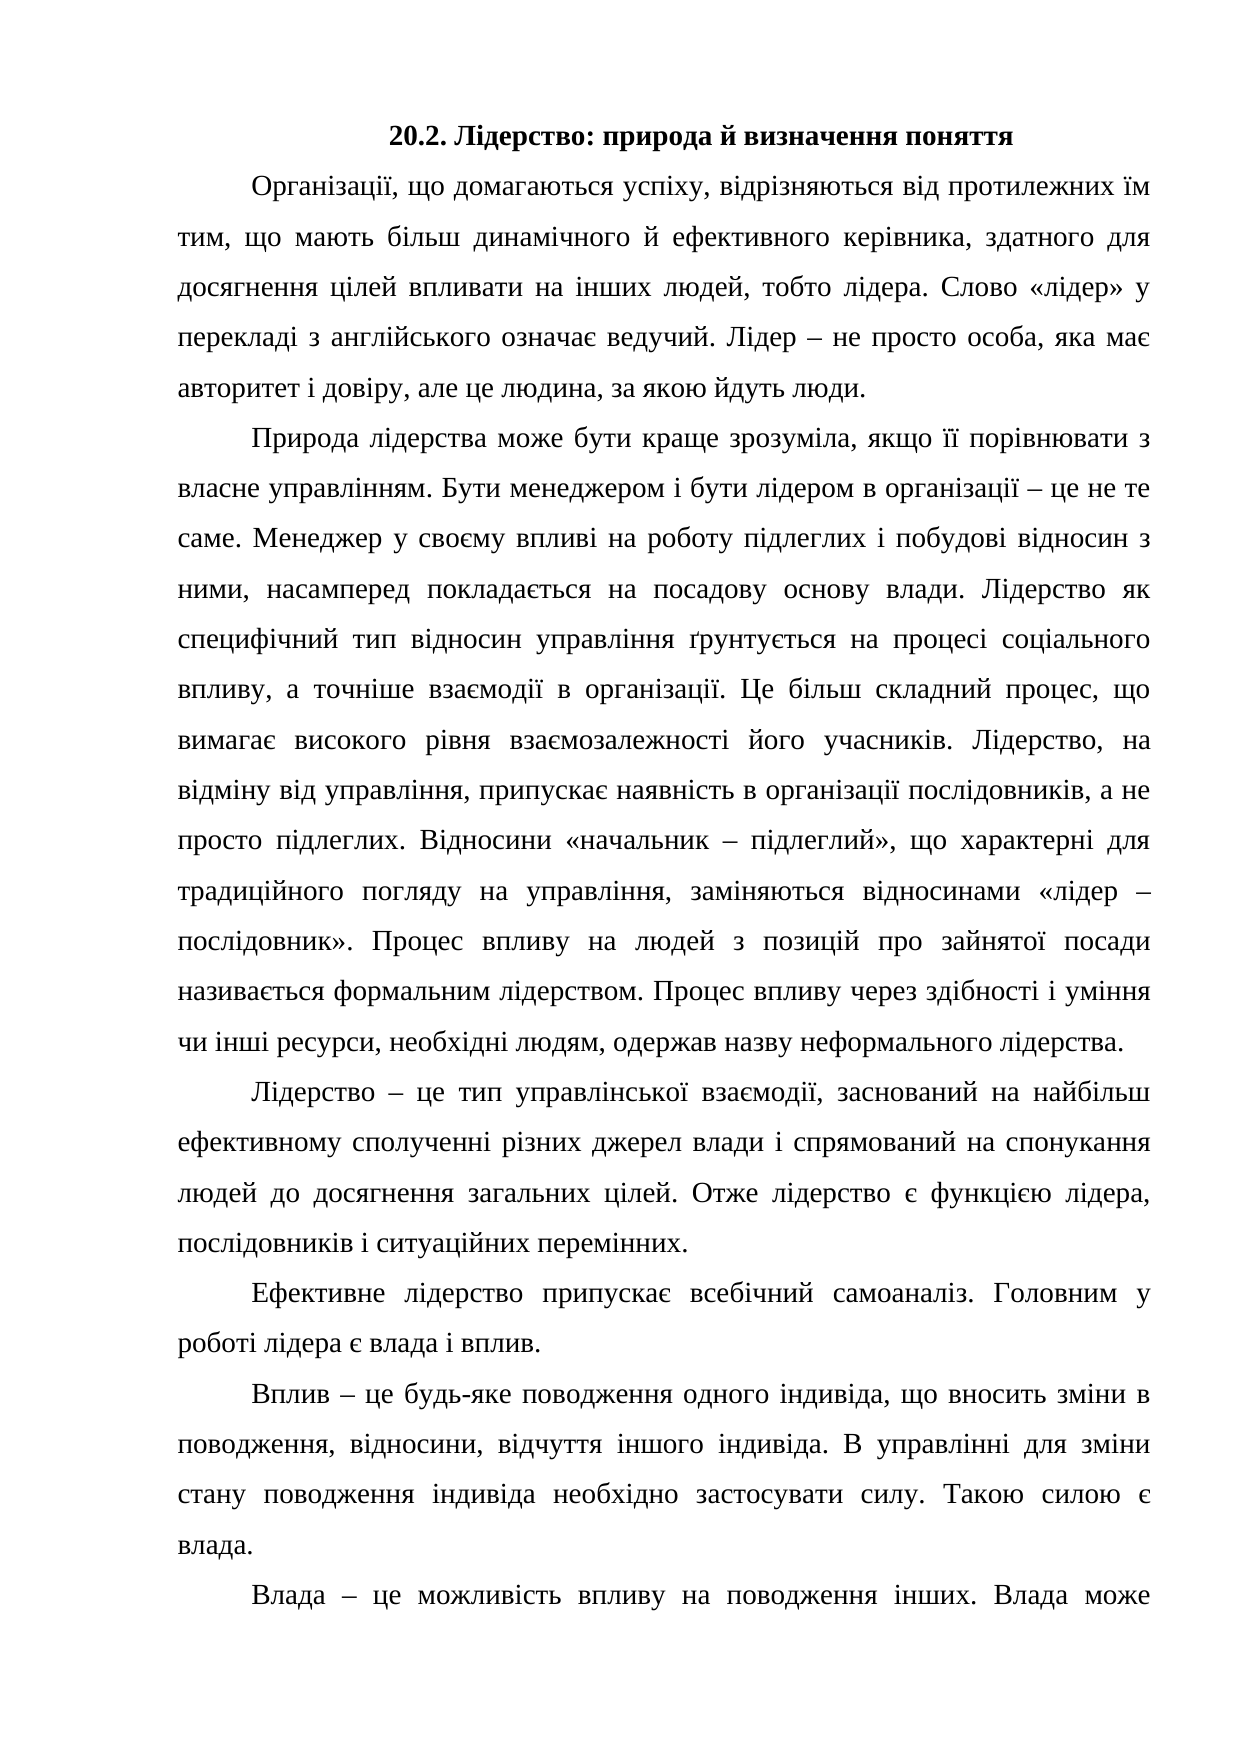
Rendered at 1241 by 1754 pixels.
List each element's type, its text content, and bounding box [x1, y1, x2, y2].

text Ефективне лідерство припускає всебічний самоаналіз. Головним у роботі лідера є влада і вплив. [177, 1275, 1152, 1359]
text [177, 1577, 1152, 1611]
text Організації, що домагаються успіху, відрізняються від протилежних їм тим, що мають більш динамічного й ефективного керівника, здатного для досягнення цілей впливати на інших людей, тобто лідера. Слово «лідер» у перекладі з англійського означає ведучий. Лідер – не просто особа, яка має авторитет і довіру, але це людина, за якою йдуть люди. [177, 168, 1152, 403]
text Вплив – це будь-яке поводження одного індивіда, що вносить зміни в поводження, відносини, відчуття іншого індивіда. В управлінні для зміни стану поводження індивіда необхідно застосувати силу. Такою силою є влада. [177, 1376, 1152, 1560]
text Лідерство – це тип управлінської взаємодії, заснований на найбільш ефективному сполученні різних джерел влади і спрямований на спонукання людей до досягнення загальних цілей. Отже лідерство є функцією лідера, послідовників і ситуаційних перемінних. [177, 1074, 1152, 1258]
text 20.2. Лідерство: природа й визначення поняття [177, 118, 1152, 152]
text Природа лідерства може бути краще зрозуміла, якщо її порівнювати з власне управлінням. Бути менеджером і бути лідером в організації – це не те саме. Менеджер у своєму впливі на роботу підлеглих і побудові відносин з ними, насамперед покладається на посадову основу влади. Лідерство як специфічний тип відносин управління ґрунтується на процесі соціального впливу, а точніше взаємодії в організації. Це більш складний процес, що вимагає високого рівня взаємозалежності його учасників. Лідерство, на відміну від управління, припускає наявність в організації послідовників, а не просто підлеглих. Відносини «начальник – підлеглий», що характерні для традиційного погляду на управління, заміняються відносинами «лідер – послідовник». Процес впливу на людей з позицій про зайнятої посади називається формальним лідерством. Процес впливу через здібності і уміння чи інші ресурси, необхідні людям, одержав назву неформального лідерства. [177, 420, 1152, 1057]
